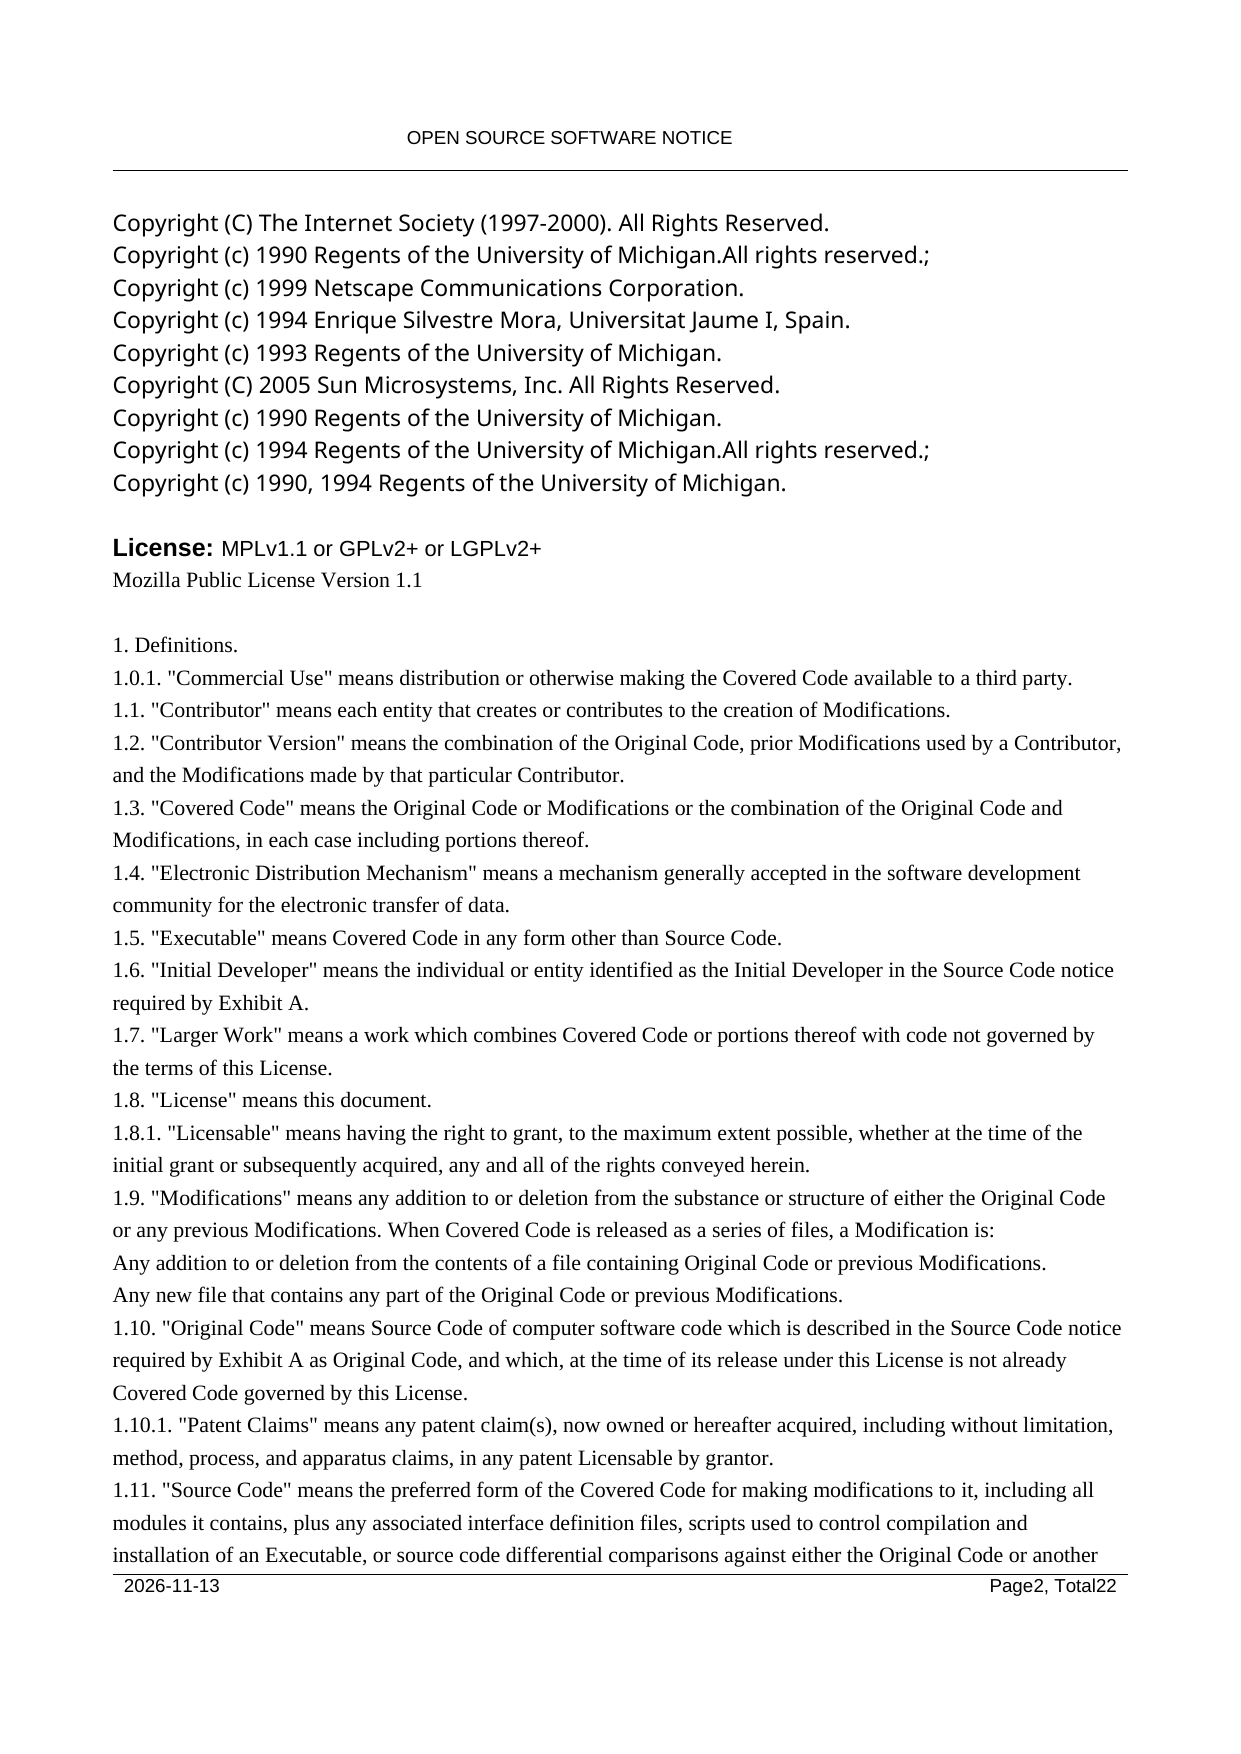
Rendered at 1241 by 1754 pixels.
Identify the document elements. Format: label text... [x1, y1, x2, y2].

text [112, 206, 1128, 531]
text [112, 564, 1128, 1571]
text License: MPLv1.1 or GPLv2+ or LGPLv2+ [112, 531, 1128, 564]
